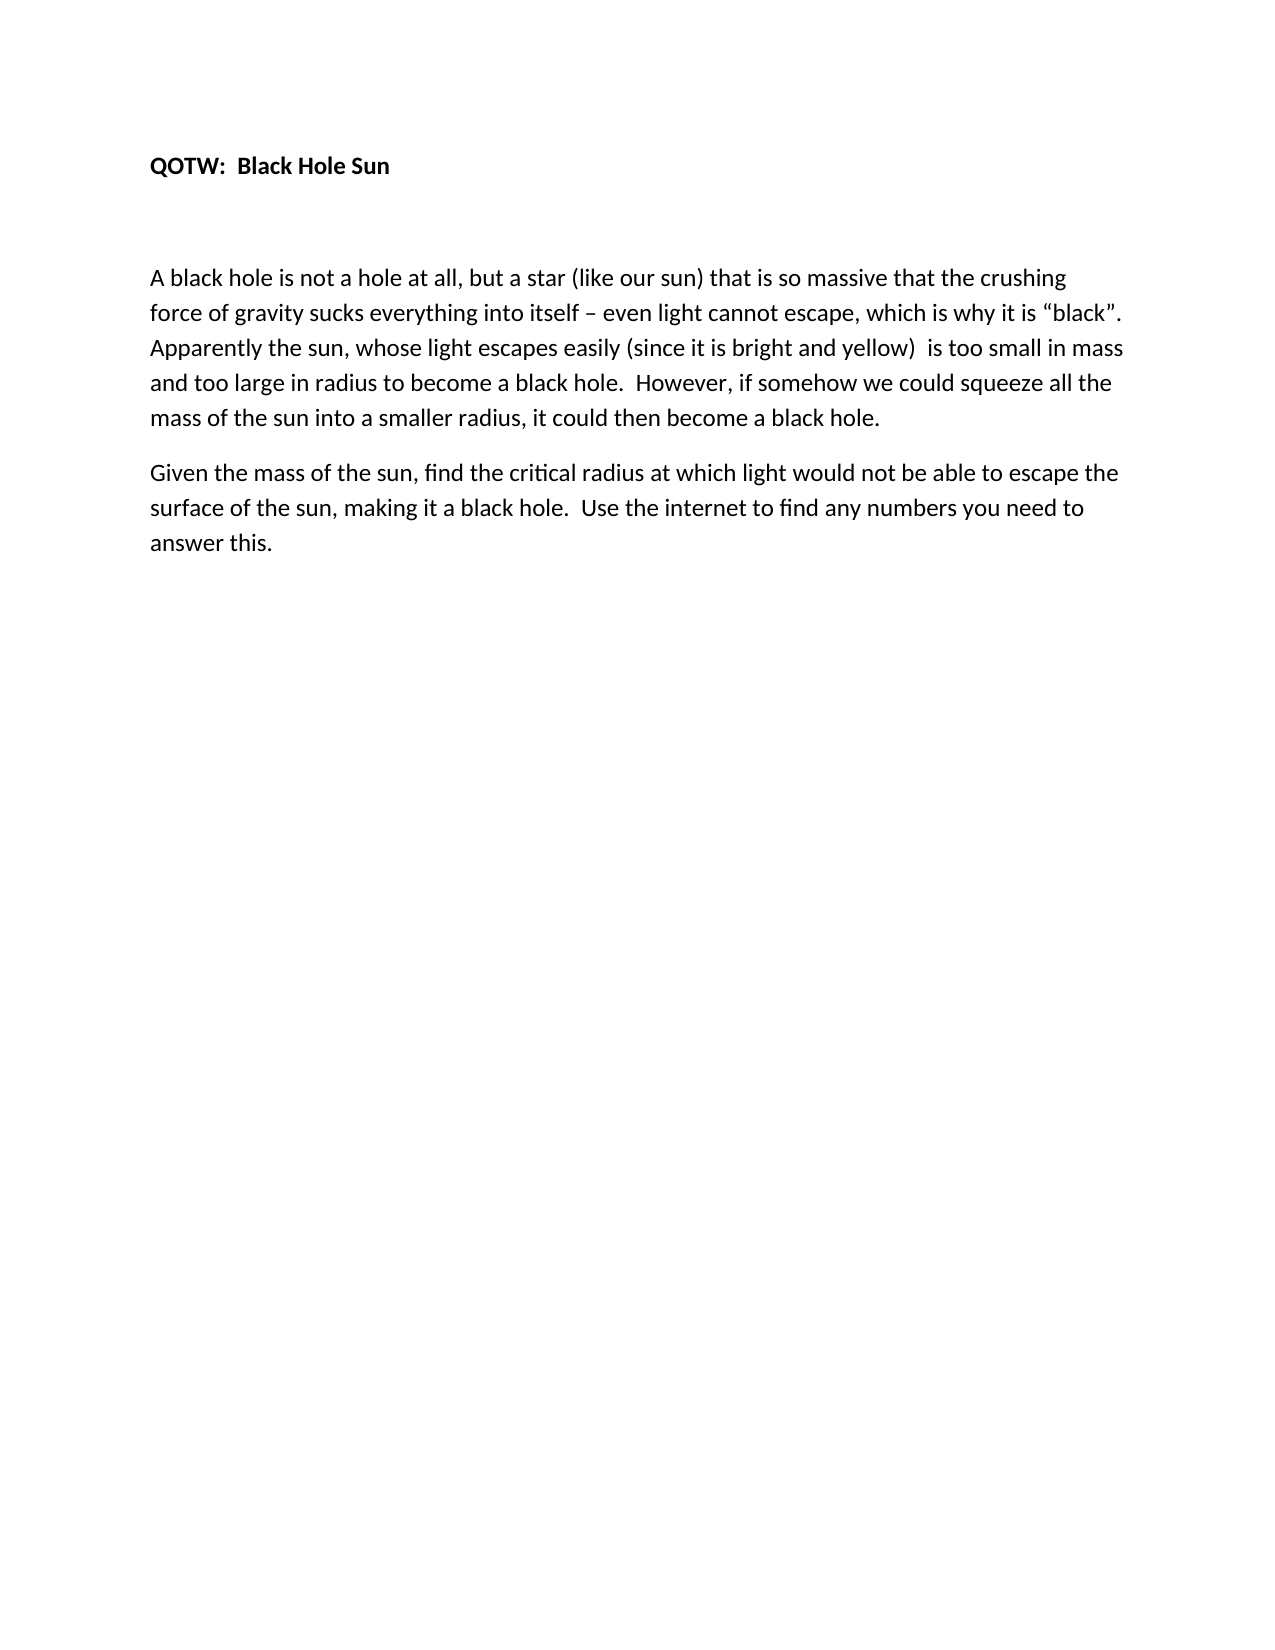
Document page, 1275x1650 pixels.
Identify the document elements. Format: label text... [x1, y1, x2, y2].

text QOTW: Black Hole Sun [150, 150, 1125, 181]
text Given the mass of the sun, find the critical radius at which light would not be able to escape the surface of the sun, making it a black hole. Use the internet to find any numbers you need to answer this. [150, 457, 1125, 558]
text A black hole is not a hole at all, but a star (like our sun) that is so massive that the crushing force of gravity sucks everything into itself – even light cannot escape, which is why it is “black”. Apparently the sun, whose light escapes easily (since it is bright and yellow) is too small in mass and too large in radius to become a black hole. However, if somehow we could squeeze all the mass of the sun into a smaller radius, it could then become a black hole. [150, 262, 1125, 432]
